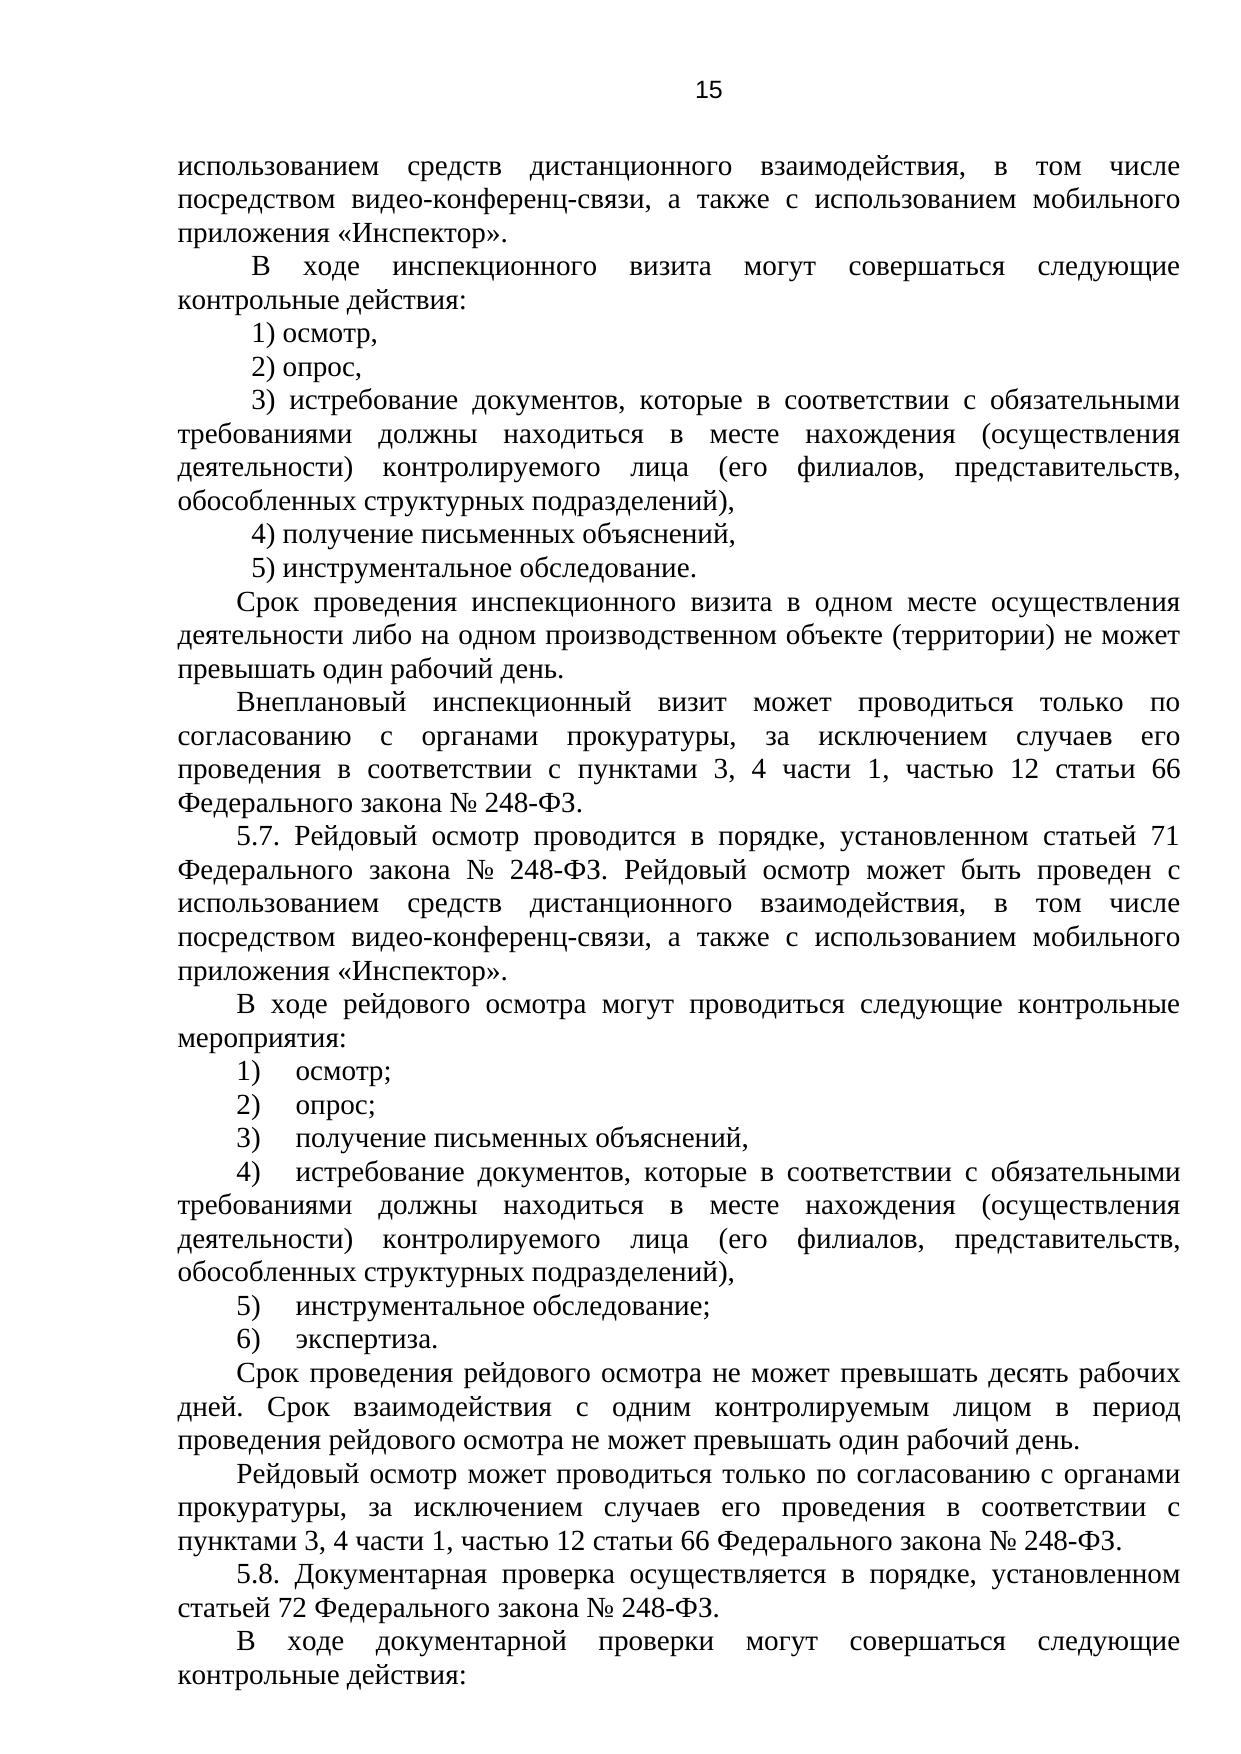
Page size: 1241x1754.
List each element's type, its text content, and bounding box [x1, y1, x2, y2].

text 5) инструментальное обследование. [177, 550, 1181, 584]
text В ходе документарной проверки могут совершаться следующие контрольные действия: [177, 1623, 1181, 1691]
list инструментальное обследование; [177, 1288, 1181, 1322]
text 1) осмотр, [177, 315, 1181, 349]
text 4) получение письменных объяснений, [177, 517, 1181, 550]
text Срок проведения рейдового осмотра не может превышать десять рабочих дней. Срок взаимодействия с одним контролируемым лицом в период проведения рейдового осмотра не может превышать один рабочий день. [177, 1355, 1181, 1456]
text 2) опрос, [177, 349, 1181, 382]
list получение письменных объяснений, [177, 1120, 1181, 1154]
text Рейдовый осмотр может проводиться только по согласованию с органами прокуратуры, за исключением случаев его проведения в соответствии с пунктами 3, 4 части 1, частью 12 статьи 66 Федерального закона № 248-ФЗ. [177, 1456, 1181, 1556]
text В ходе инспекционного визита могут совершаться следующие контрольные действия: [177, 248, 1181, 315]
text Срок проведения инспекционного визита в одном месте осуществления деятельности либо на одном производственном объекте (территории) не может превышать один рабочий день. [177, 584, 1181, 684]
list экспертиза. [177, 1322, 1181, 1355]
text 5.8. Документарная проверка осуществляется в порядке, установленном статьей 72 Федерального закона № 248-ФЗ. [177, 1556, 1181, 1623]
text 3) истребование документов, которые в соответствии с обязательными требованиями должны находиться в месте нахождения (осуществления деятельности) контролируемого лица (его филиалов, представительств, обособленных структурных подразделений), [177, 382, 1181, 517]
list истребование документов, которые в соответствии с обязательными требованиями должны находиться в месте нахождения (осуществления деятельности) контролируемого лица (его филиалов, представительств, обособленных структурных подразделений), [177, 1154, 1181, 1288]
list осмотр; [177, 1053, 1181, 1087]
text 5.7. Рейдовый осмотр проводится в порядке, установленном статьей 71 Федерального закона № 248-ФЗ. Рейдовый осмотр может быть проведен с использованием средств дистанционного взаимодействия, в том числе посредством видео-конференц-связи, а также с использованием мобильного приложения «Инспектор». [177, 818, 1181, 986]
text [177, 148, 1181, 248]
text В ходе рейдового осмотра могут проводиться следующие контрольные мероприятия: [177, 986, 1181, 1053]
text Внеплановый инспекционный визит может проводиться только по согласованию с органами прокуратуры, за исключением случаев его проведения в соответствии с пунктами 3, 4 части 1, частью 12 статьи 66 Федерального закона № 248-ФЗ. [177, 684, 1181, 818]
list опрос; [177, 1087, 1181, 1120]
